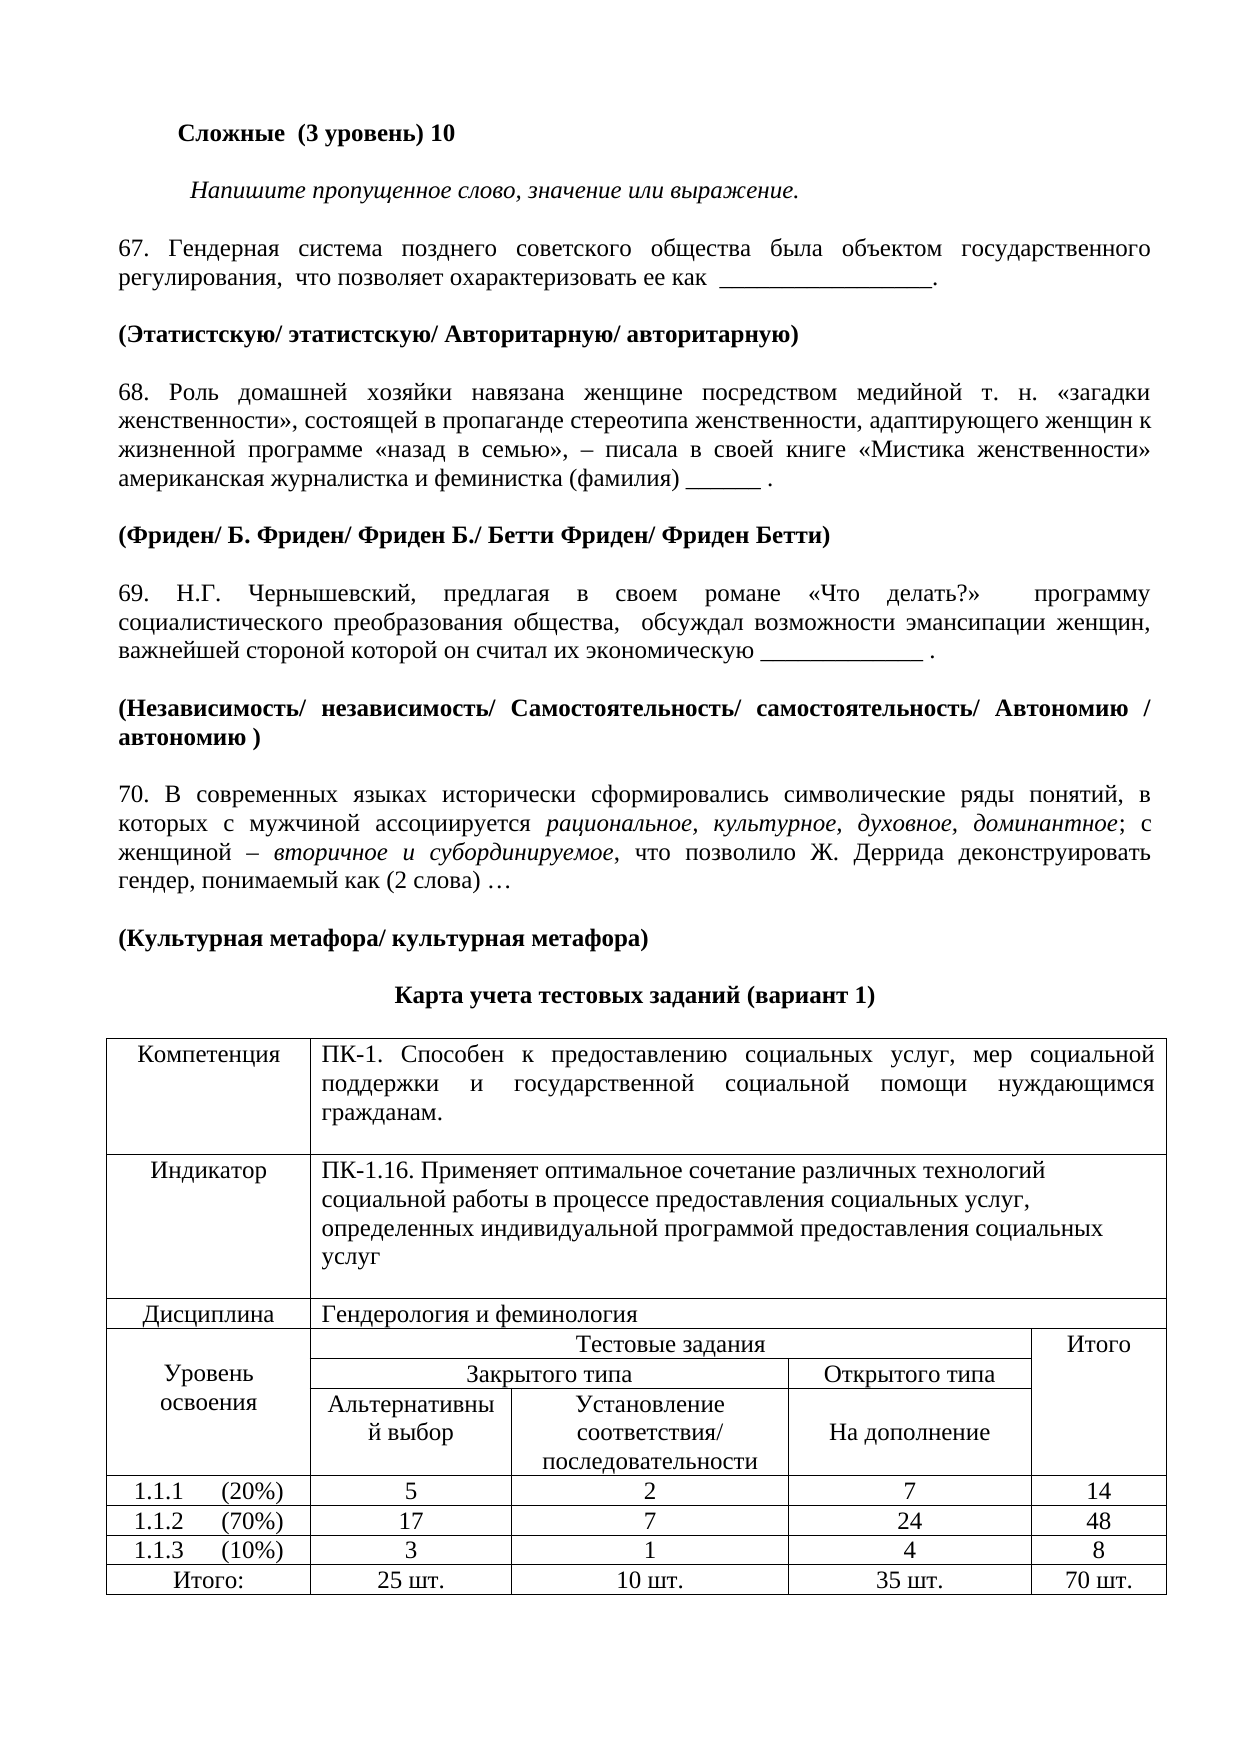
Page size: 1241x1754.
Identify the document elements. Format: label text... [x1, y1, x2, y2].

table_cell 8 [1032, 1536, 1166, 1564]
text 70. В современных языках исторически сформировались символические ряды понятий, в которых с мужчиной ассоциируется рациональное, культурное, духовное, доминантное; с женщиной – вторичное и субординируемое, что позволило Ж. Деррида деконструировать гендер, понимаемый как (2 слова) … [118, 779, 1152, 894]
table_cell 48 [1032, 1506, 1166, 1534]
table_cell 35 шт. [789, 1565, 1031, 1594]
text 67. Гендерная система позднего советского общества была объектом государственного регулирования, что позволяет охарактеризовать ее как _________________. [118, 233, 1152, 291]
table_cell 1 [512, 1536, 788, 1564]
text (Культурная метафора/ культурная метафора) [118, 923, 1152, 952]
text 68. Роль домашней хозяйки навязана женщине посредством медийной т. н. «загадки женственности», состоящей в пропаганде стереотипа женственности, адаптирующего женщин к жизненной программе «назад в семью», – писала в своей книге «Мистика женственности» американская журналистка и феминистка (фамилия) ______ . [118, 377, 1152, 492]
table_cell 1.1.3 (10%) [107, 1536, 310, 1564]
table_cell 3 [311, 1536, 511, 1564]
table_cell Итого: [107, 1565, 310, 1594]
table_cell 10 шт. [512, 1565, 788, 1594]
table_cell Дисциплина [107, 1299, 310, 1328]
table_cell Альтернативный выбор [311, 1389, 511, 1475]
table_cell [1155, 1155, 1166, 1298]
table_cell 14 [1032, 1476, 1166, 1505]
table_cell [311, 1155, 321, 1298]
table_cell Открытого типа [789, 1359, 1031, 1388]
table_header ПК-1. Способен к предоставлению социальных услуг, мер социальной поддержки и государственной социальной помощи нуждающимся гражданам. [311, 1039, 1166, 1154]
table_cell Уровень освоения [107, 1329, 310, 1475]
table_cell Закрытого типа [311, 1359, 788, 1388]
table_cell Тестовые задания [311, 1329, 1031, 1358]
text (Этатистскую/ этатистскую/ Авторитарную/ авторитарную) [118, 319, 1152, 348]
table_header Компетенция [107, 1039, 310, 1154]
table_cell Индикатор [107, 1155, 310, 1298]
table_cell 70 шт. [1032, 1565, 1166, 1594]
table_cell 17 [311, 1506, 511, 1534]
table_cell 2 [512, 1476, 788, 1505]
text (Фриден/ Б. Фриден/ Фриден Б./ Бетти Фриден/ Фриден Бетти) [118, 521, 1152, 549]
text Напишите пропущенное слово, значение или выражение. [118, 176, 1152, 204]
text 69. Н.Г. Чернышевский, предлагая в своем романе «Что делать?» программу социалистического преобразования общества, обсуждал возможности эмансипации женщин, важнейшей стороной которой он считал их экономическую _____________ . [118, 578, 1152, 664]
table_cell Итого [1032, 1329, 1166, 1475]
text Карта учета тестовых заданий (вариант 1) [118, 981, 1152, 1009]
table_cell 25 шт. [311, 1565, 511, 1594]
table_cell 1.1.1 (20%) [107, 1476, 310, 1505]
text Сложные (3 уровень) 10 [118, 118, 1152, 147]
text (Независимость/ независимость/ Самостоятельность/ самостоятельность/ Автономию / автономию ) [118, 693, 1152, 751]
table_cell Установление соответствия/ последовательности [512, 1389, 788, 1475]
table_cell Гендерология и феминология [311, 1299, 1166, 1328]
table_cell 5 [311, 1476, 511, 1505]
table_cell 7 [789, 1476, 1031, 1505]
table_cell На дополнение [789, 1389, 1031, 1475]
table_cell 24 [789, 1506, 1031, 1534]
table_cell 1.1.2 (70%) [107, 1506, 310, 1534]
table_cell 7 [512, 1506, 788, 1534]
table_cell 4 [789, 1536, 1031, 1564]
